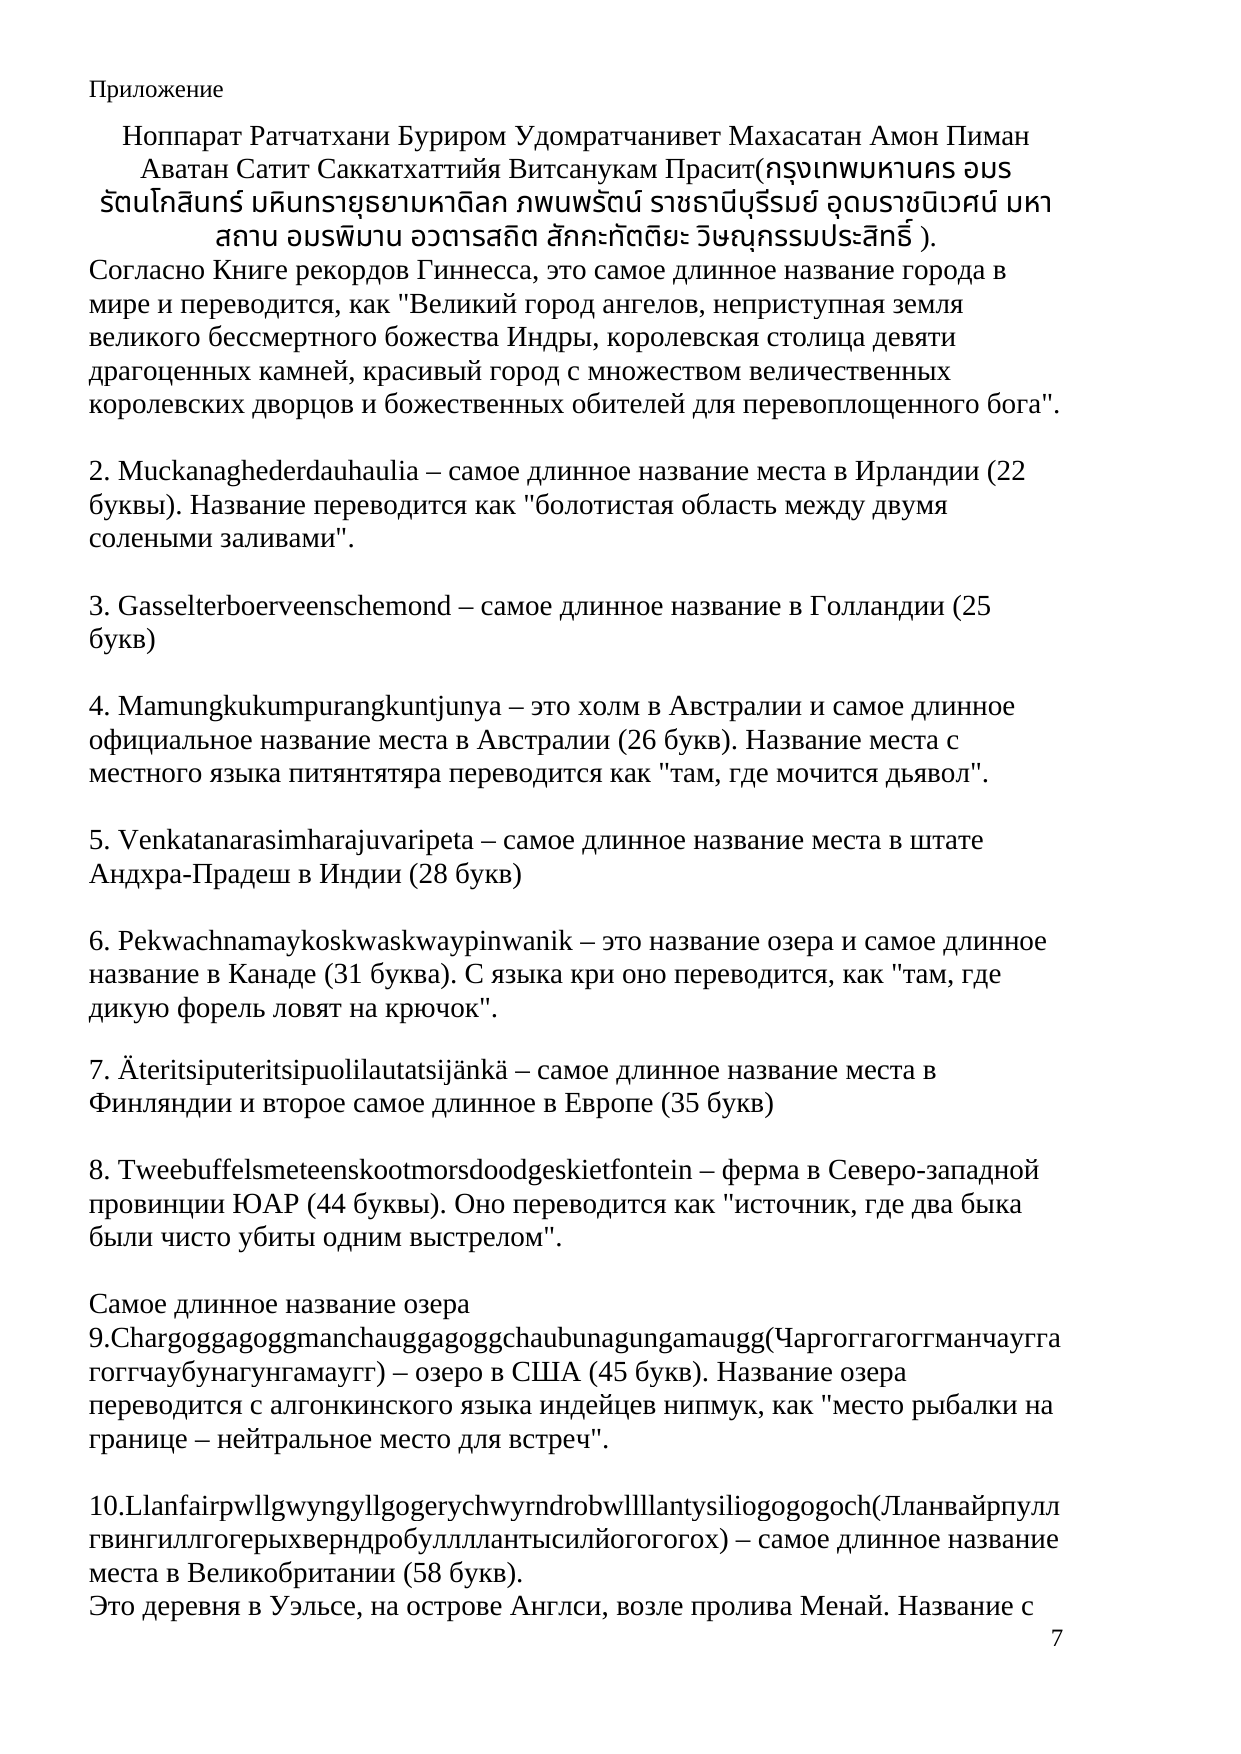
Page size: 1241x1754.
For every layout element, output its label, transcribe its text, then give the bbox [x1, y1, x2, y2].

text 8. Tweebuffelsmeteenskootmorsdoodgeskietfontein – ферма в Северо-западной провинции ЮАР (44 буквы). Оно переводится как "источник, где два быка были чисто убиты одним выстрелом". [88, 1152, 1063, 1253]
text 3. Gasselterboerveenschemond – самое длинное название в Голландии (25 букв) [156, 588, 1063, 655]
text 2. Muckanaghederdauhaulia – самое длинное название места в Ирландии (22 буквы). Название переводится как "болотистая область между двумя солеными заливами". [88, 420, 1063, 554]
text 5. Venkatanarasimharajuvaripeta – самое длинное название места в штате Андхра-Прадеш в Индии (28 букв) [88, 822, 1063, 889]
text 6. Pekwachnamaykoskwaskwaypinwanik – это название озера и самое длинное название в Канаде (31 буква). С языка кри оно переводится, как "там, где дикую форель ловят на крючок". [88, 923, 1063, 1052]
text 7. Äteritsiputeritsipuolilautatsijänkä – самое длинное название места в Финляндии и второе самое длинное в Европе (35 букв) [774, 1052, 1063, 1119]
text Самое длинное название озера 9.Chargoggagoggmanchauggagoggchaubunagungamaugg(Чаргоггагоггманчауггагоггчаубунагунгамаугг) – озеро в США (45 букв). Название озера переводится с алгонкинского языка индейцев нипмук, как "место рыбалки на границе – нейтральное место для встреч". [470, 1287, 1063, 1454]
